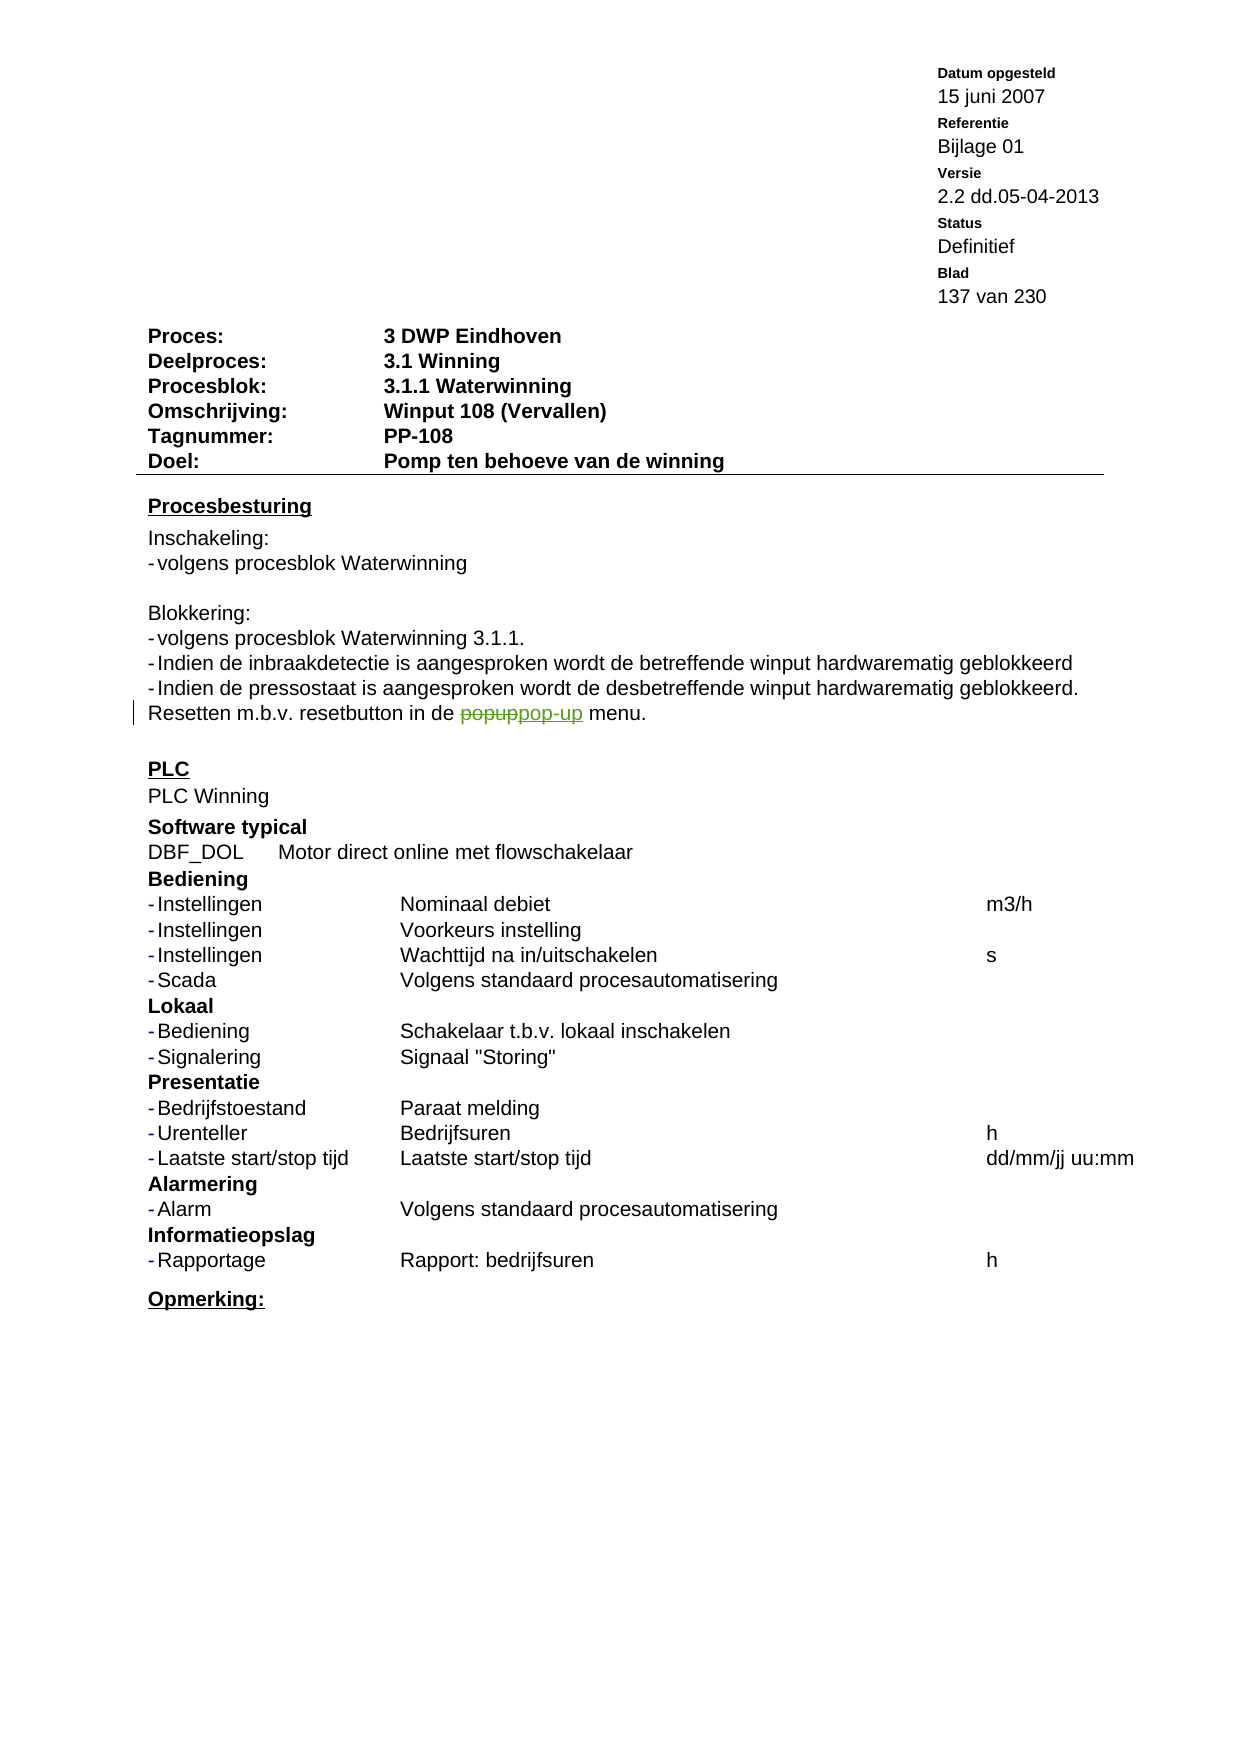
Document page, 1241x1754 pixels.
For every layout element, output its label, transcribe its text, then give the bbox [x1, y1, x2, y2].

text Inschakeling: [148, 525, 1148, 550]
text Opmerking: [148, 1286, 1148, 1311]
text Procesbesturing [148, 494, 1148, 519]
text - Rapportage Rapport: bedrijfsuren h [148, 1247, 1148, 1272]
text - volgens procesblok Waterwinning 3.1.1. [148, 625, 1148, 650]
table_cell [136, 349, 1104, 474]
text - Indien de inbraakdetectie is aangesproken wordt de betreffende winput hardwarematig geblokkeerd [148, 650, 1148, 675]
text Bediening [148, 866, 1148, 891]
text PLC [148, 756, 1148, 781]
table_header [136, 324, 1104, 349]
text - Signalering Signaal "Storing" [148, 1044, 1148, 1069]
text - Instellingen Voorkeurs instelling [148, 917, 1148, 942]
text Presentatie [148, 1069, 1148, 1094]
text - Urenteller Bedrijfsuren h [148, 1120, 1148, 1145]
text PLC Winning [148, 783, 1148, 808]
text - Instellingen Wachttijd na in/uitschakelen s [148, 942, 1148, 967]
text - Bedrijfstoestand Paraat melding [148, 1095, 1148, 1120]
text Informatieopslag [148, 1222, 1148, 1247]
text - volgens procesblok Waterwinning [148, 550, 1148, 575]
text - Alarm Volgens standaard procesautomatisering [148, 1197, 1148, 1222]
text - Scada Volgens standaard procesautomatisering [148, 968, 1148, 993]
text Software typical [148, 814, 1148, 839]
text - Indien de pressostaat is aangesproken wordt de desbetreffende winput hardwarematig geblokkeerd. Resetten m.b.v. resetbutton in de menu. [148, 675, 1148, 725]
text - Bediening Schakelaar t.b.v. lokaal inschakelen [148, 1019, 1148, 1044]
text DBF_DOL Motor direct online met flowschakelaar [148, 839, 1148, 864]
text - Instellingen Nominaal debiet m3/h [148, 892, 1148, 917]
text - Laatste start/stop tijd Laatste start/stop tijd dd/mm/jj uu:mm [148, 1146, 1148, 1171]
text Alarmering [148, 1171, 1148, 1196]
text Blokkering: [148, 600, 1148, 625]
text Lokaal [148, 993, 1148, 1018]
